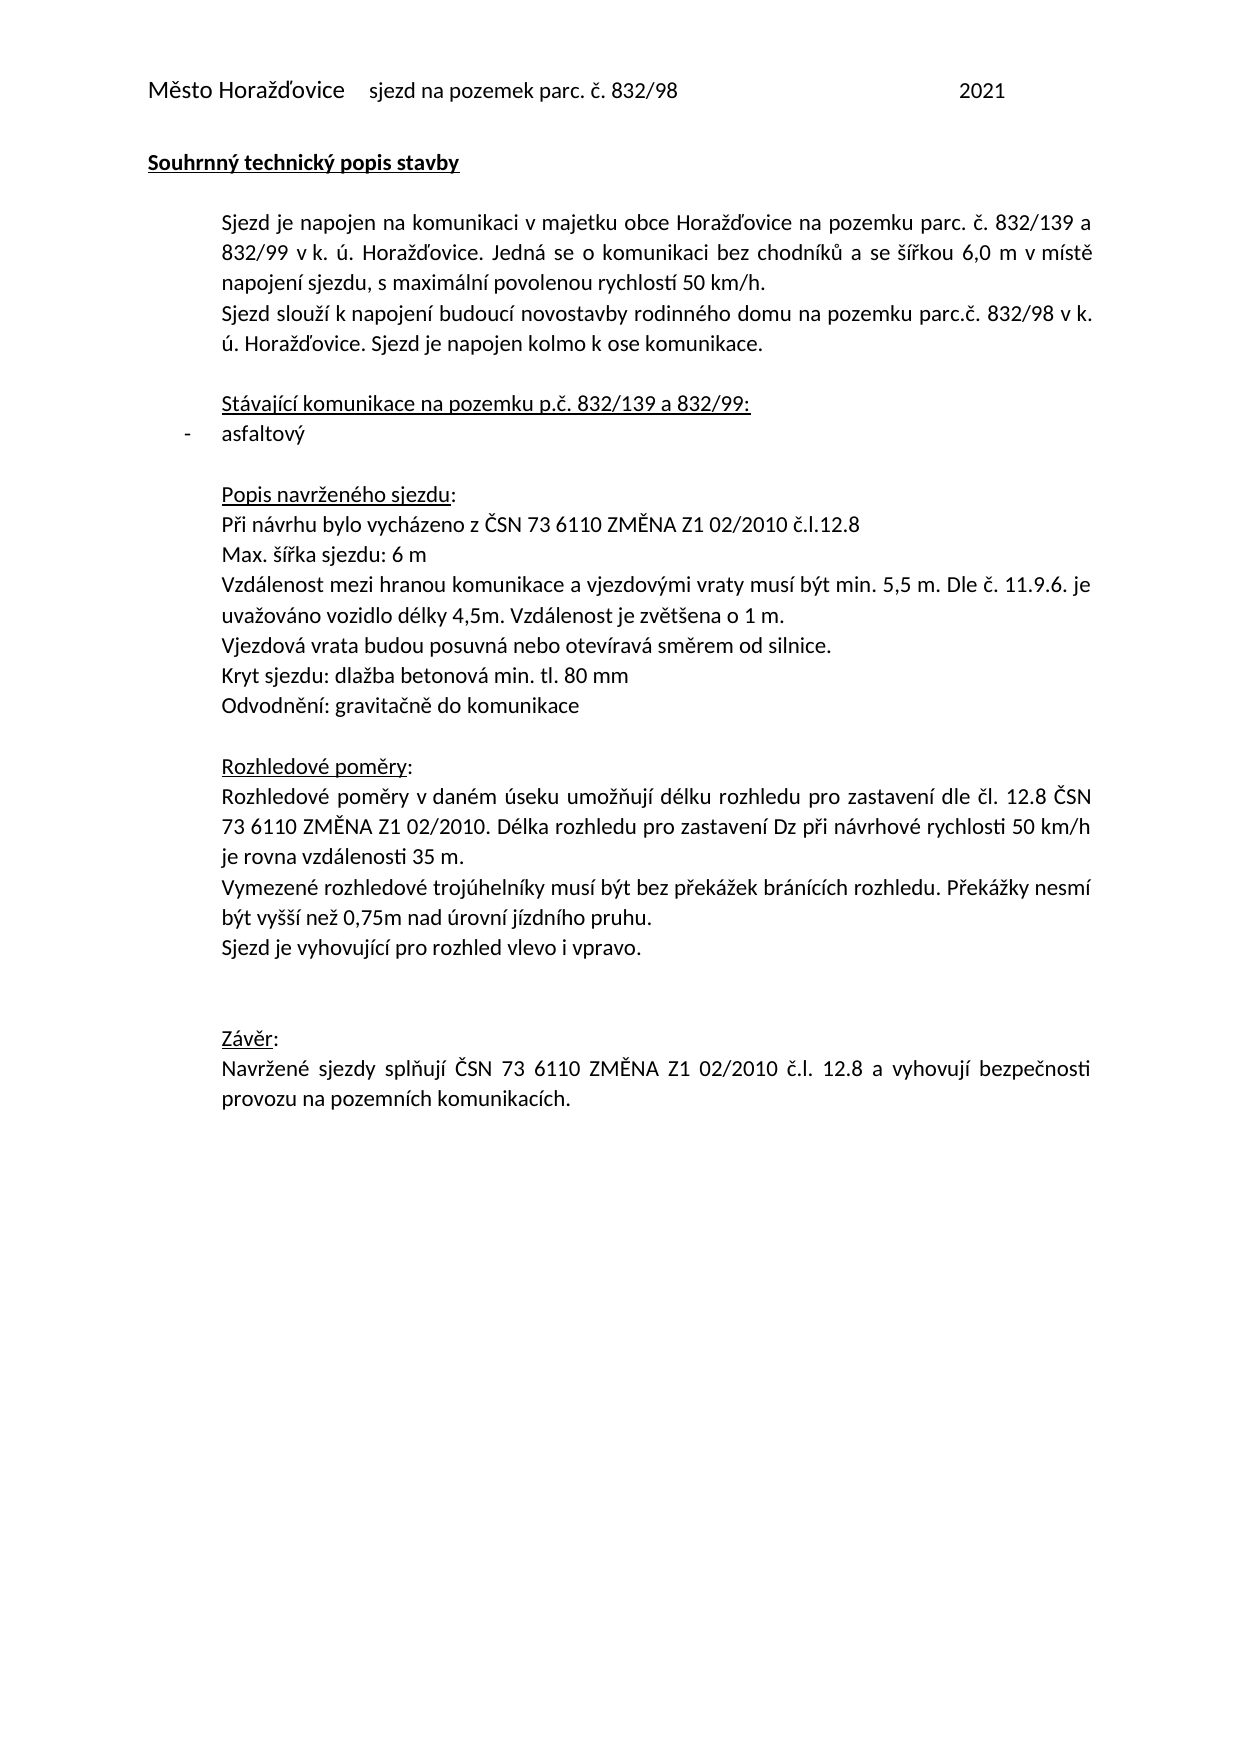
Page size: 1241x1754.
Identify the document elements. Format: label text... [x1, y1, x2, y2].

text Popis navrženého sjezdu: [221, 480, 1093, 508]
list asfaltový [184, 419, 1093, 447]
text Max. šířka sjezdu: 6 m [221, 540, 1093, 568]
text Sjezd slouží k napojení budoucí novostavby rodinného domu na pozemku parc.č. 832/98 v k. ú. Horažďovice. Sjezd je napojen kolmo k ose komunikace. [221, 299, 1093, 357]
text Vzdálenost mezi hranou komunikace a vjezdovými vraty musí být min. 5,5 m. Dle č. 11.9.6. je uvažováno vozidlo délky 4,5m. Vzdálenost je zvětšena o 1 m. [221, 571, 1093, 629]
text Navržené sjezdy splňují ČSN 73 6110 ZMĚNA Z1 02/2010 č.l. 12.8 a vyhovují bezpečnosti provozu na pozemních komunikacích. [221, 1054, 1093, 1112]
text Sjezd je vyhovující pro rozhled vlevo i vpravo. [221, 933, 1093, 961]
text Odvodnění: gravitačně do komunikace [221, 691, 1093, 719]
text Rozhledové poměry: [221, 752, 1093, 780]
text Sjezd je napojen na komunikaci v majetku obce Horažďovice na pozemku parc. č. 832/139 a 832/99 v k. ú. Horažďovice. Jedná se o komunikaci bez chodníků a se šířkou 6,0 m v místě napojení sjezdu, s maximální povolenou rychlostí 50 km/h. [221, 208, 1093, 296]
text Při návrhu bylo vycházeno z ČSN 73 6110 ZMĚNA Z1 02/2010 č.l.12.8 [221, 510, 1093, 538]
text Stávající komunikace na pozemku p.č. 832/139 a 832/99: [221, 389, 1093, 417]
text Souhrnný technický popis stavby [148, 148, 1093, 176]
text Vymezené rozhledové trojúhelníky musí být bez překážek bránících rozhledu. Překážky nesmí být vyšší než 0,75m nad úrovní jízdního pruhu. [221, 873, 1093, 931]
text Kryt sjezdu: dlažba betonová min. tl. 80 mm [221, 661, 1093, 689]
text Vjezdová vrata budou posuvná nebo otevíravá směrem od silnice. [221, 631, 1093, 659]
text Závěr: [221, 1024, 1093, 1052]
text Rozhledové poměry v daném úseku umožňují délku rozhledu pro zastavení dle čl. 12.8 ČSN 73 6110 ZMĚNA Z1 02/2010. Délka rozhledu pro zastavení Dz při návrhové rychlosti 50 km/h je rovna vzdálenosti 35 m. [221, 782, 1093, 870]
